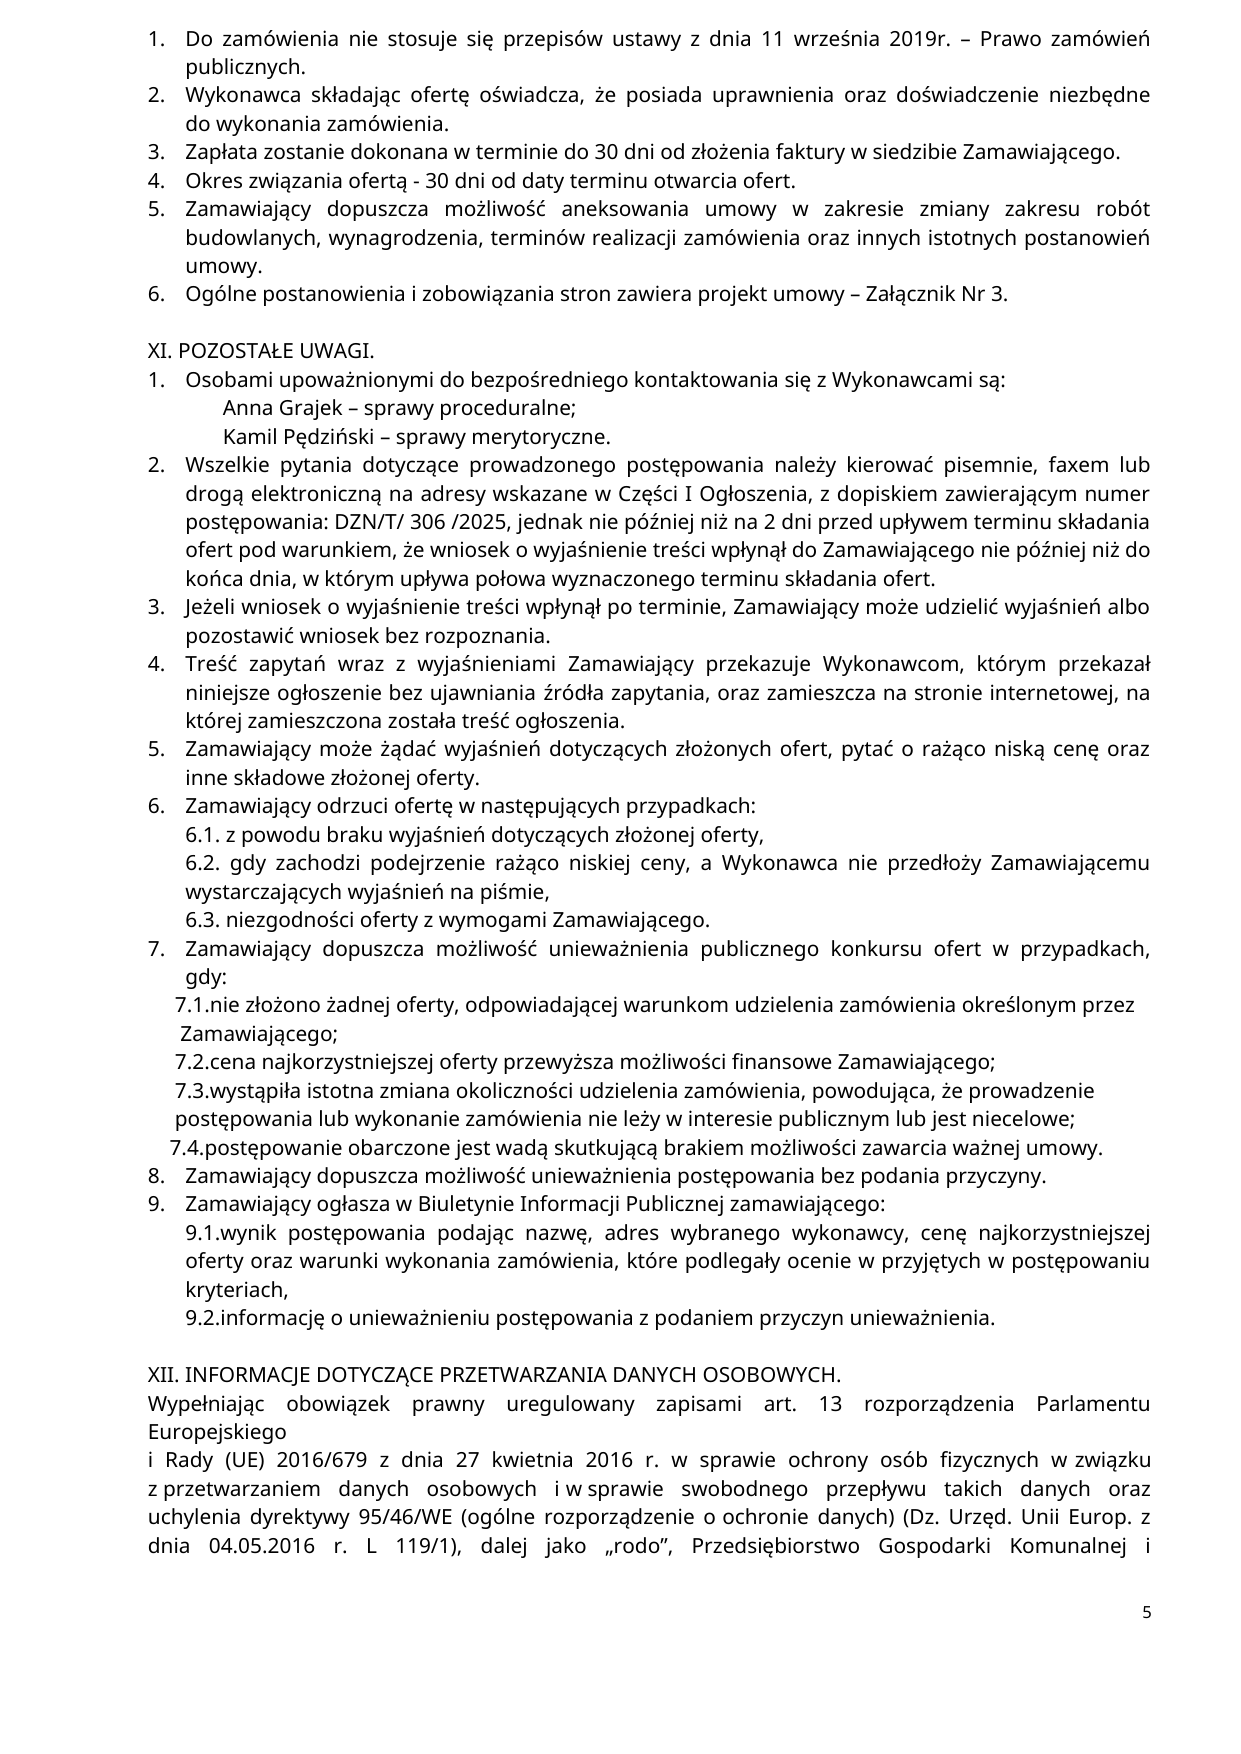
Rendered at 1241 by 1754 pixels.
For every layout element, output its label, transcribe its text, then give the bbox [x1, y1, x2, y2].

text Zamawiającego; [148, 1019, 1152, 1047]
text XII. INFORMACJE DOTYCZĄCE PRZETWARZANIA DANYCH OSOBOWYCH. [148, 1360, 1152, 1389]
list Ogólne postanowienia i zobowiązania stron zawiera projekt umowy – Załącznik Nr 3. [148, 279, 1152, 308]
list 6.3. niezgodności oferty z wymogami Zamawiającego. [185, 905, 1152, 934]
list Zapłata zostanie dokonana w terminie do 30 dni od złożenia faktury w siedzibie Zamawiającego. [148, 137, 1152, 166]
list Zamawiający dopuszcza możliwość unieważnienia publicznego konkursu ofert w przypadkach, gdy: [148, 934, 1152, 991]
text Anna Grajek – sprawy proceduralne; [223, 393, 1152, 422]
list Zamawiający dopuszcza możliwość aneksowania umowy w zakresie zmiany zakresu robót budowlanych, wynagrodzenia, terminów realizacji zamówienia oraz innych istotnych postanowień umowy. [148, 194, 1152, 279]
list Osobami upoważnionymi do bezpośredniego kontaktowania się z Wykonawcami są: [148, 365, 1152, 393]
list Okres związania ofertą - 30 dni od daty terminu otwarcia ofert. [148, 166, 1152, 194]
list Do zamówienia nie stosuje się przepisów ustawy z dnia 11 września 2019r. – Prawo zamówień publicznych. [148, 24, 1152, 81]
list Jeżeli wniosek o wyjaśnienie treści wpłynął po terminie, Zamawiający może udzielić wyjaśnień albo pozostawić wniosek bez rozpoznania. [148, 592, 1152, 649]
text 7.2.cena najkorzystniejszej oferty przewyższa możliwości finansowe Zamawiającego; [148, 1047, 1152, 1076]
text 7.4.postępowanie obarczone jest wadą skutkującą brakiem możliwości zawarcia ważnej umowy. [148, 1133, 1152, 1161]
text 7.1.nie złożono żadnej oferty, odpowiadającej warunkom udzielenia zamówienia określonym przez [148, 991, 1152, 1019]
list Zamawiający dopuszcza możliwość unieważnienia postępowania bez podania przyczyny. [148, 1161, 1152, 1189]
text XI. POZOSTAŁE UWAGI. [148, 336, 1152, 365]
list Wykonawca składając ofertę oświadcza, że posiada uprawnienia oraz doświadczenie niezbędne do wykonania zamówienia. [148, 81, 1152, 137]
list 9.1.wynik postępowania podając nazwę, adres wybranego wykonawcy, cenę najkorzystniejszej oferty oraz warunki wykonania zamówienia, które podlegały ocenie w przyjętych w postępowaniu kryteriach, [185, 1218, 1152, 1303]
list Wszelkie pytania dotyczące prowadzonego postępowania należy kierować pisemnie, faxem lub drogą elektroniczną na adresy wskazane w Części I Ogłoszenia, z dopiskiem zawierającym numer postępowania: DZN/T/ 306 /2025, jednak nie później niż na 2 dni przed upływem terminu składania ofert pod warunkiem, że wniosek o wyjaśnienie treści wpłynął do Zamawiającego nie później niż do końca dnia, w którym upływa połowa wyznaczonego terminu składania ofert. [148, 450, 1152, 592]
list Zamawiający może żądać wyjaśnień dotyczących złożonych ofert, pytać o rażąco niską cenę oraz inne składowe złożonej oferty. [148, 734, 1152, 791]
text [148, 1389, 1152, 1559]
text 7.3.wystąpiła istotna zmiana okoliczności udzielenia zamówienia, powodująca, że prowadzenie [148, 1076, 1152, 1104]
list Zamawiający ogłasza w Biuletynie Informacji Publicznej zamawiającego: [148, 1189, 1152, 1218]
text postępowania lub wykonanie zamówienia nie leży w interesie publicznym lub jest niecelowe; [148, 1104, 1152, 1133]
list 6.1. z powodu braku wyjaśnień dotyczących złożonej oferty, [185, 820, 1152, 848]
list Treść zapytań wraz z wyjaśnieniami Zamawiający przekazuje Wykonawcom, którym przekazał niniejsze ogłoszenie bez ujawniania źródła zapytania, oraz zamieszcza na stronie internetowej, na której zamieszczona została treść ogłoszenia. [148, 649, 1152, 734]
text Kamil Pędziński – sprawy merytoryczne. [223, 422, 1152, 450]
list 6.2. gdy zachodzi podejrzenie rażąco niskiej ceny, a Wykonawca nie przedłoży Zamawiającemu wystarczających wyjaśnień na piśmie, [185, 848, 1152, 905]
list Zamawiający odrzuci ofertę w następujących przypadkach: [148, 791, 1152, 820]
list 9.2.informację o unieważnieniu postępowania z podaniem przyczyn unieważnienia. [185, 1303, 1152, 1332]
